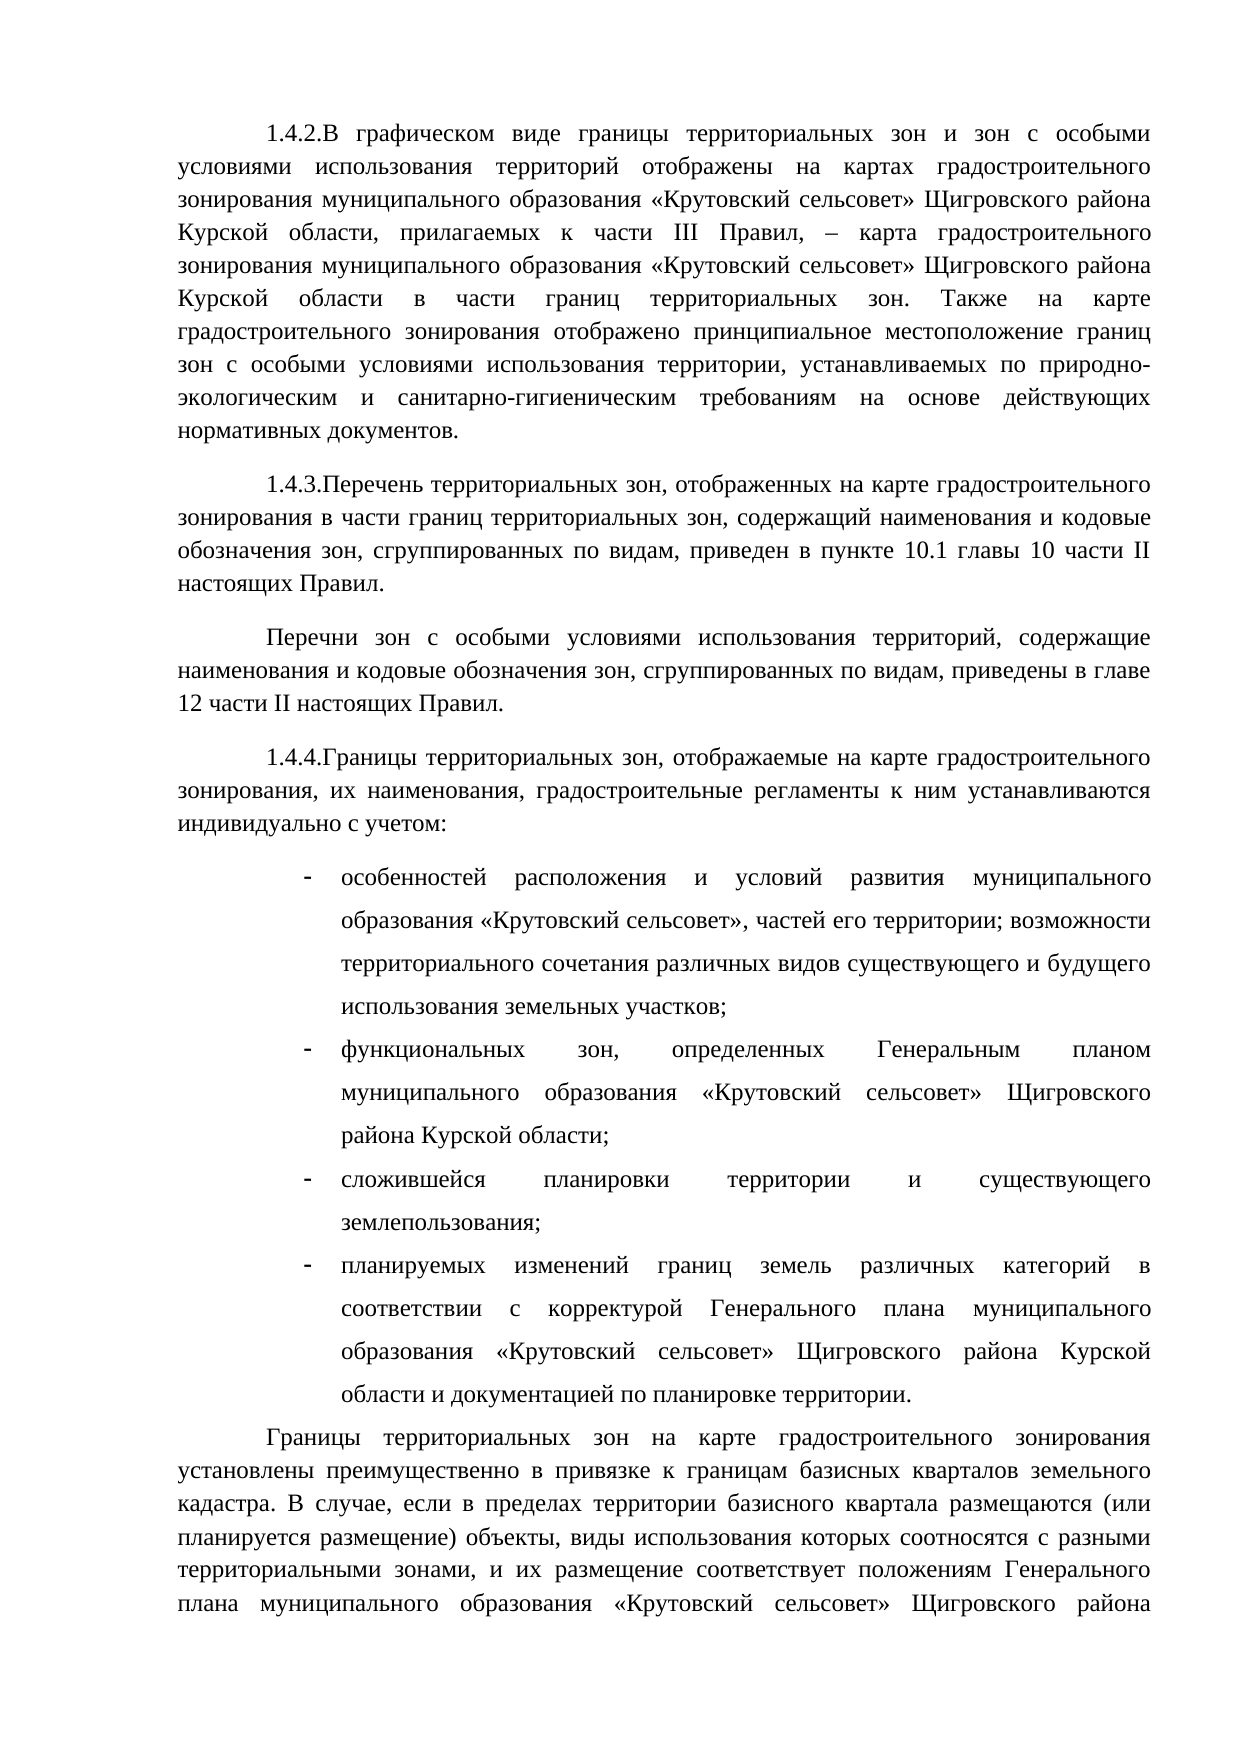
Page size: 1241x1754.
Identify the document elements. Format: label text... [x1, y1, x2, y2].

text 1.4.2.В графическом виде границы территориальных зон и зон с особыми условиями использования территорий отображены на картах градостроительного зонирования муниципального образования «Крутовский сельсовет» Щигровского района Курской области, прилагаемых к части III Правил, – карта градостроительного зонирования муниципального образования «Крутовский сельсовет» Щигровского района Курской области в части границ территориальных зон. Также на карте градостроительного зонирования отображено принципиальное местоположение границ зон с особыми условиями использования территории, устанавливаемых по природно-экологическим и санитарно-гигиеническим требованиям на основе действующих нормативных документов. [177, 118, 1152, 444]
list особенностей расположения и условий развития муниципального образования «Крутовский сельсовет», частей его территории; возможности территориального сочетания различных видов существующего и будущего использования земельных участков; [303, 862, 1152, 1020]
text Перечни зон с особыми условиями использования территорий, содержащие наименования и кодовые обозначения зон, сгруппированных по видам, приведены в главе 12 части II настоящих Правил. [177, 622, 1152, 717]
list функциональных зон, определенных Генеральным планом муниципального образования «Крутовский сельсовет» Щигровского района Курской области; [303, 1034, 1152, 1149]
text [177, 1422, 1152, 1616]
text 1.4.3.Перечень территориальных зон, отображенных на карте градостроительного зонирования в части границ территориальных зон, содержащий наименования и кодовые обозначения зон, сгруппированных по видам, приведен в пункте 10.1 главы 10 части II настоящих Правил. [177, 469, 1152, 597]
text 1.4.4.Границы территориальных зон, отображаемые на карте градостроительного зонирования, их наименования, градостроительные регламенты к ним устанавливаются индивидуально с учетом: [177, 742, 1152, 837]
list планируемых изменений границ земель различных категорий в соответствии с корректурой Генерального плана муниципального образования «Крутовский сельсовет» Щигровского района Курской области и документацией по планировке территории. [303, 1250, 1152, 1408]
list сложившейся планировки территории и существующего землепользования; [303, 1164, 1152, 1236]
